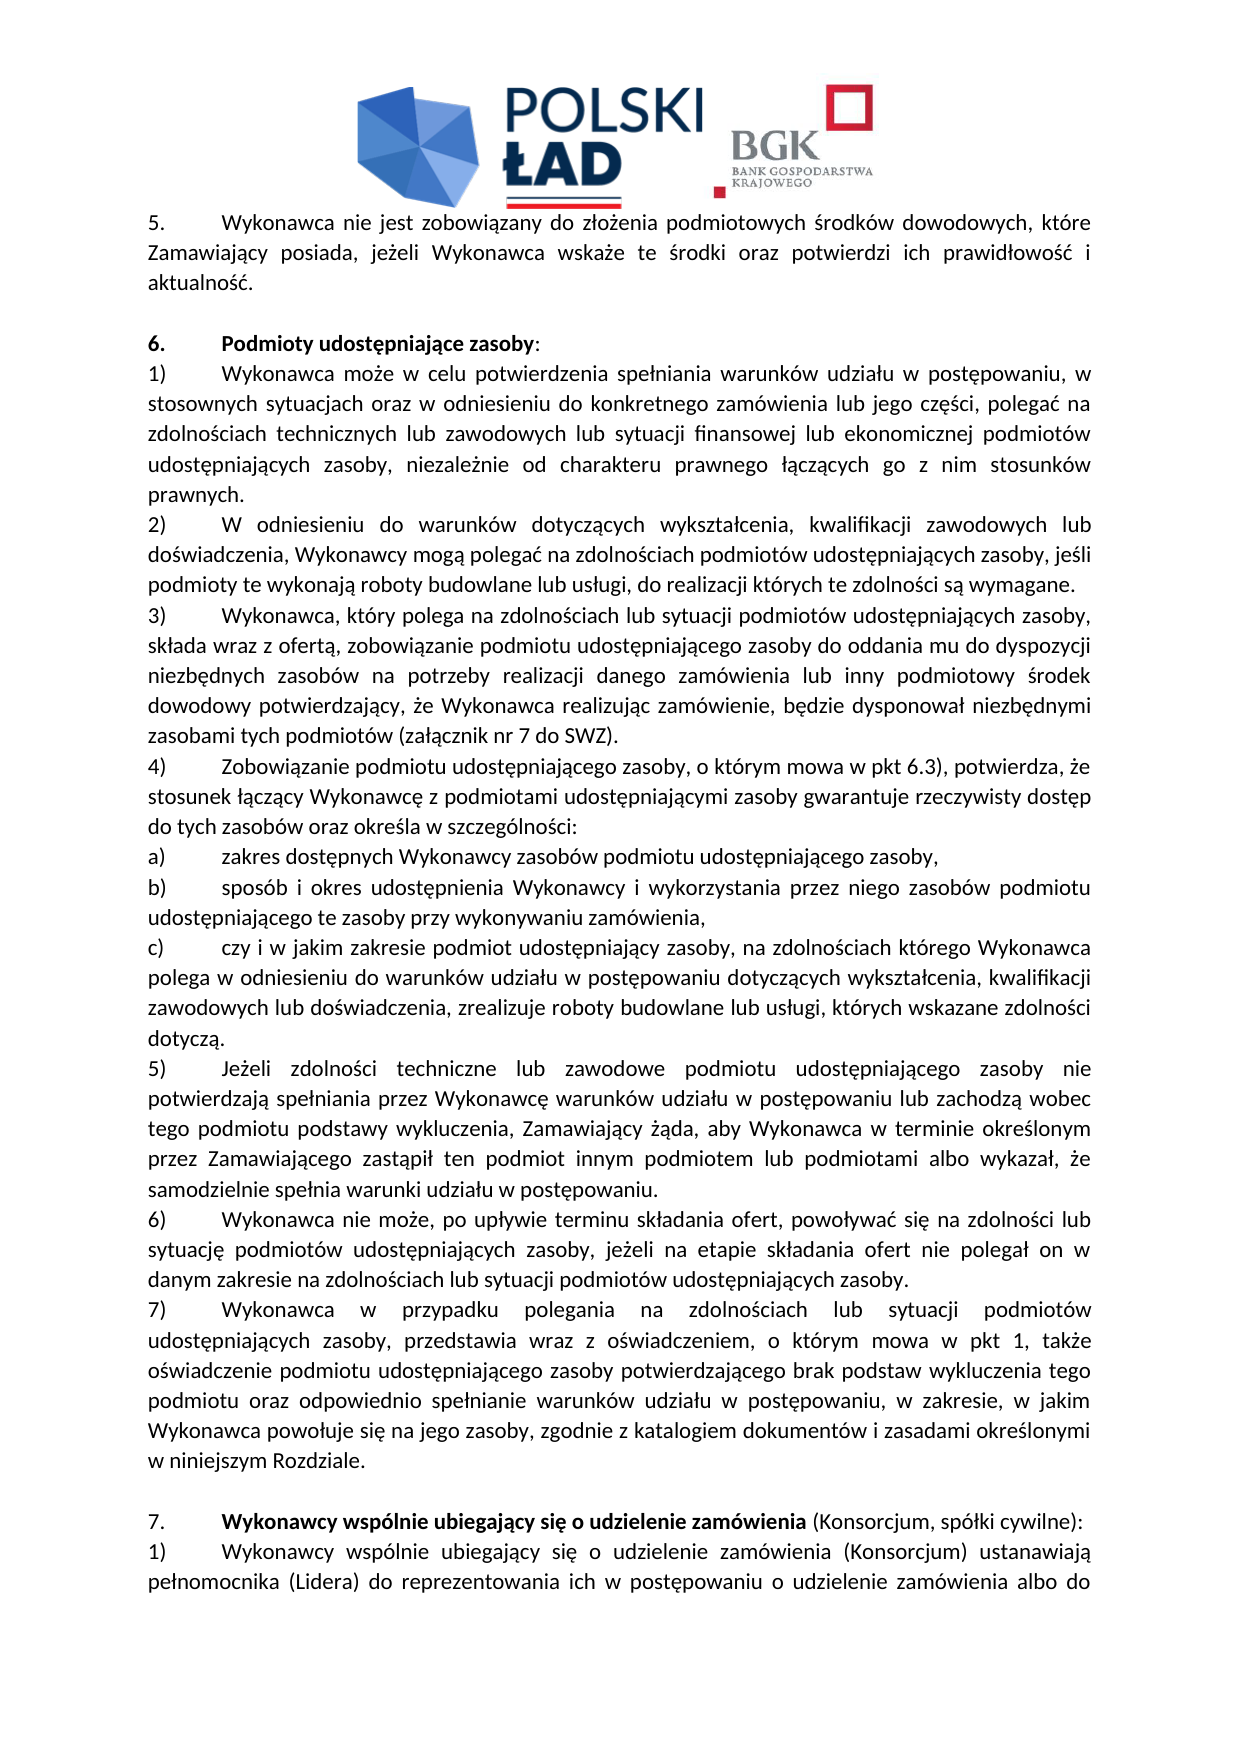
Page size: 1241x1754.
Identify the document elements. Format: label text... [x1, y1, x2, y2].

text 5) Jeżeli zdolności techniczne lub zawodowe podmiotu udostępniającego zasoby nie potwierdzają spełniania przez Wykonawcę warunków udziału w postępowaniu lub zachodzą wobec tego podmiotu podstawy wykluczenia, Zamawiający żąda, aby Wykonawca w terminie określonym przez Zamawiającego zastąpił ten podmiot innym podmiotem lub podmiotami albo wykazał, że samodzielnie spełnia warunki udziału w postępowaniu. [148, 1054, 1093, 1203]
text 6) Wykonawca nie może, po upływie terminu składania ofert, powoływać się na zdolności lub sytuację podmiotów udostępniających zasoby, jeżeli na etapie składania ofert nie polegał on w danym zakresie na zdolnościach lub sytuacji podmiotów udostępniających zasoby. [148, 1205, 1093, 1293]
text 2) W odniesieniu do warunków dotyczących wykształcenia, kwalifikacji zawodowych lub doświadczenia, Wykonawcy mogą polegać na zdolnościach podmiotów udostępniających zasoby, jeśli podmioty te wykonają roboty budowlane lub usługi, do realizacji których te zdolności są wymagane. [148, 510, 1093, 599]
text 4) Zobowiązanie podmiotu udostępniającego zasoby, o którym mowa w pkt 6.3), potwierdza, że stosunek łączący Wykonawcę z podmiotami udostępniającymi zasoby gwarantuje rzeczywisty dostęp do tych zasobów oraz określa w szczególności: [148, 752, 1093, 840]
text 7) Wykonawca w przypadku polegania na zdolnościach lub sytuacji podmiotów udostępniających zasoby, przedstawia wraz z oświadczeniem, o którym mowa w pkt 1, także oświadczenie podmiotu udostępniającego zasoby potwierdzającego brak podstaw wykluczenia tego podmiotu oraz odpowiednio spełnianie warunków udziału w postępowaniu, w zakresie, w jakim Wykonawca powołuje się na jego zasoby, zgodnie z katalogiem dokumentów i zasadami określonymi w niniejszym Rozdziale. [148, 1296, 1093, 1475]
text b) sposób i okres udostępnienia Wykonawcy i wykorzystania przez niego zasobów podmiotu udostępniającego te zasoby przy wykonywaniu zamówienia, [148, 873, 1093, 931]
text c) czy i w jakim zakresie podmiot udostępniający zasoby, na zdolnościach którego Wykonawca polega w odniesieniu do warunków udziału w postępowaniu dotyczących wykształcenia, kwalifikacji zawodowych lub doświadczenia, zrealizuje roboty budowlane lub usługi, których wskazane zdolności dotyczą. [148, 933, 1093, 1052]
text 6. Podmioty udostępniające zasoby: [148, 329, 1093, 357]
text 3) Wykonawca, który polega na zdolnościach lub sytuacji podmiotów udostępniających zasoby, składa wraz z ofertą, zobowiązanie podmiotu udostępniającego zasoby do oddania mu do dyspozycji niezbędnych zasobów na potrzeby realizacji danego zamówienia lub inny podmiotowy środek dowodowy potwierdzający, że Wykonawca realizując zamówienie, będzie dysponował niezbędnymi zasobami tych podmiotów (załącznik nr 7 do SWZ). [148, 601, 1093, 750]
text a) zakres dostępnych Wykonawcy zasobów podmiotu udostępniającego zasoby, [148, 842, 1093, 871]
text 5. Wykonawca nie jest zobowiązany do złożenia podmiotowych środków dowodowych, które Zamawiający posiada, jeżeli Wykonawca wskaże te środki oraz potwierdzi ich prawidłowość i aktualność. [148, 208, 1093, 297]
text 1) Wykonawca może w celu potwierdzenia spełniania warunków udziału w postępowaniu, w stosownych sytuacjach oraz w odniesieniu do konkretnego zamówienia lub jego części, polegać na zdolnościach technicznych lub zawodowych lub sytuacji finansowej lub ekonomicznej podmiotów udostępniających zasoby, niezależnie od charakteru prawnego łączących go z nim stosunków prawnych. [148, 359, 1093, 508]
picture [357, 87, 702, 209]
text 7. Wykonawcy wspólnie ubiegający się o udzielenie zamówienia (Konsorcjum, spółki cywilne): [148, 1507, 1093, 1535]
